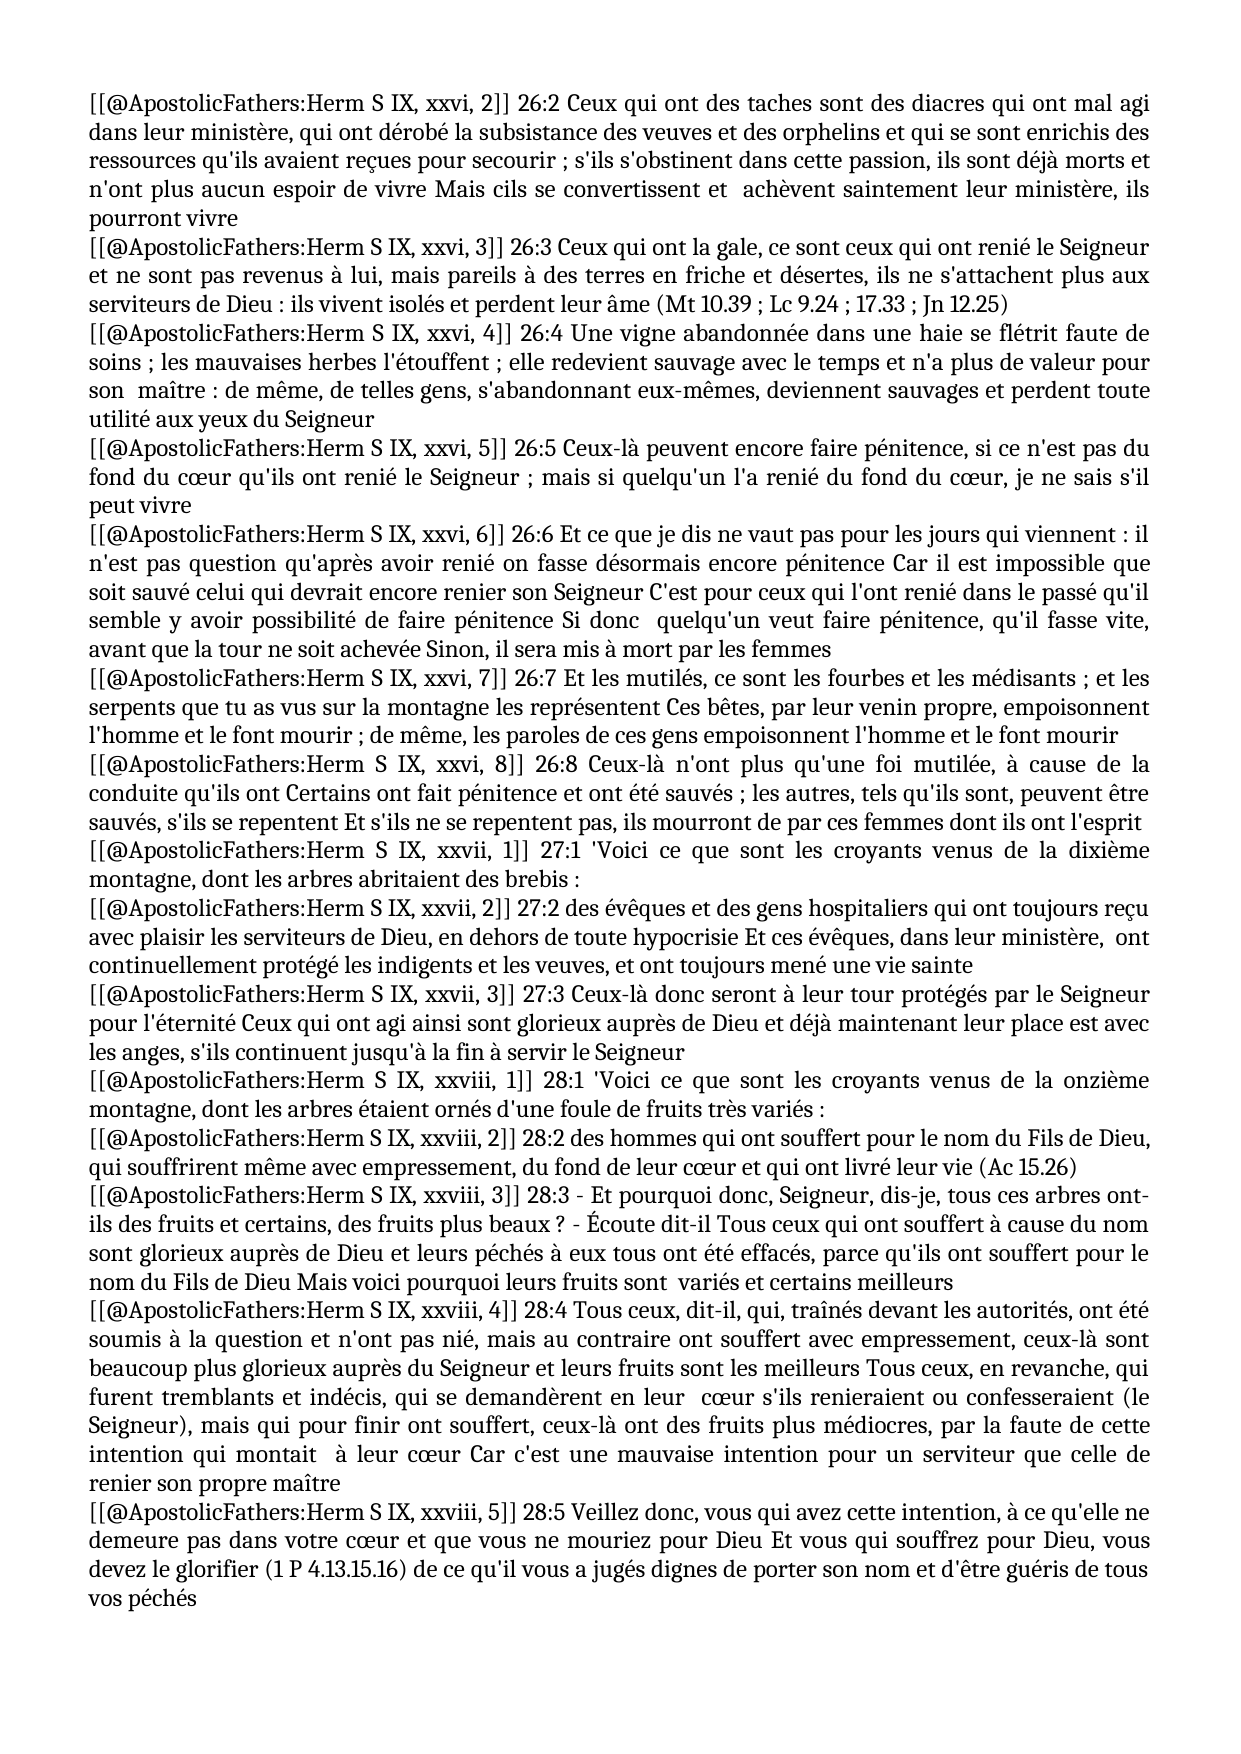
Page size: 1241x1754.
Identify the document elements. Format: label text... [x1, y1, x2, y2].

text [[@ApostolicFathers:Herm S IX, xxvii, 2]] 27:2 des évêques et des gens hospitaliers qui ont toujours reçu avec plaisir les serviteurs de Dieu, en dehors de toute hypocrisie Et ces évêques, dans leur ministère, ont continuellement protégé les indigents et les veuves, et ont toujours mené une vie sainte [89, 894, 1152, 980]
text [[@ApostolicFathers:Herm S IX, xxvi, 5]] 26:5 Ceux-là peuvent encore faire pénitence, si ce n'est pas du fond du cœur qu'ils ont renié le Seigneur ; mais si quelqu'un l'a renié du fond du cœur, je ne sais s'il peut vivre [89, 434, 1152, 520]
text [[@ApostolicFathers:Herm S IX, xxviii, 5]] 28:5 Veillez donc, vous qui avez cette intention, à ce qu'elle ne demeure pas dans votre cœur et que vous ne mouriez pour Dieu Et vous qui souffrez pour Dieu, vous devez le glorifier (1 P 4.13.15.16) de ce qu'il vous a jugés dignes de porter son nom et d'être guéris de tous vos péchés [89, 1497, 1152, 1612]
text [[@ApostolicFathers:Herm S IX, xxviii, 3]] 28:3 - Et pourquoi donc, Seigneur, dis-je, tous ces arbres ont-ils des fruits et certains, des fruits plus beaux ? - Écoute dit-il Tous ceux qui ont souffert à cause du nom sont glorieux auprès de Dieu et leurs péchés à eux tous ont été effacés, parce qu'ils ont souffert pour le nom du Fils de Dieu Mais voici pourquoi leurs fruits sont variés et certains meilleurs [89, 1181, 1152, 1296]
text [[@ApostolicFathers:Herm S IX, xxviii, 1]] 28:1 'Voici ce que sont les croyants venus de la onzième montagne, dont les arbres étaient ornés d'une foule de fruits très variés : [89, 1066, 1152, 1124]
text [[@ApostolicFathers:Herm S IX, xxvi, 8]] 26:8 Ceux-là n'ont plus qu'une foi mutilée, à cause de la conduite qu'ils ont Certains ont fait pénitence et ont été sauvés ; les autres, tels qu'ils sont, peuvent être sauvés, s'ils se repentent Et s'ils ne se repentent pas, ils mourront de par ces femmes dont ils ont l'esprit [89, 750, 1152, 836]
text [[@ApostolicFathers:Herm S IX, xxvi, 2]] 26:2 Ceux qui ont des taches sont des diacres qui ont mal agi dans leur ministère, qui ont dérobé la subsistance des veuves et des orphelins et qui se sont enrichis des ressources qu'ils avaient reçues pour secourir ; s'ils s'obstinent dans cette passion, ils sont déjà morts et n'ont plus aucun espoir de vivre Mais cils se convertissent et achèvent saintement leur ministère, ils pourront vivre [89, 89, 1152, 232]
text [[@ApostolicFathers:Herm S IX, xxviii, 2]] 28:2 des hommes qui ont souffert pour le nom du Fils de Dieu, qui souffrirent même avec empressement, du fond de leur cœur et qui ont livré leur vie (Ac 15.26) [89, 1124, 1152, 1181]
text [[@ApostolicFathers:Herm S IX, xxviii, 4]] 28:4 Tous ceux, dit-il, qui, traînés devant les autorités, ont été soumis à la question et n'ont pas nié, mais au contraire ont souffert avec empressement, ceux-là sont beaucoup plus glorieux auprès du Seigneur et leurs fruits sont les meilleurs Tous ceux, en revanche, qui furent tremblants et indécis, qui se demandèrent en leur cœur s'ils renieraient ou confesseraient (le Seigneur), mais qui pour finir ont souffert, ceux-là ont des fruits plus médiocres, par la faute de cette intention qui montait à leur cœur Car c'est une mauvaise intention pour un serviteur que celle de renier son propre maître [89, 1296, 1152, 1497]
text [[@ApostolicFathers:Herm S IX, xxvii, 1]] 27:1 'Voici ce que sont les croyants venus de la dixième montagne, dont les arbres abritaient des brebis : [89, 836, 1152, 894]
text [[@ApostolicFathers:Herm S IX, xxvi, 3]] 26:3 Ceux qui ont la gale, ce sont ceux qui ont renié le Seigneur et ne sont pas revenus à lui, mais pareils à des terres en friche et désertes, ils ne s'attachent plus aux serviteurs de Dieu : ils vivent isolés et perdent leur âme (Mt 10.39 ; Lc 9.24 ; 17.33 ; Jn 12.25) [89, 232, 1152, 319]
text [[@ApostolicFathers:Herm S IX, xxvii, 3]] 27:3 Ceux-là donc seront à leur tour protégés par le Seigneur pour l'éternité Ceux qui ont agi ainsi sont glorieux auprès de Dieu et déjà maintenant leur place est avec les anges, s'ils continuent jusqu'à la fin à servir le Seigneur [89, 980, 1152, 1066]
text [[@ApostolicFathers:Herm S IX, xxvi, 4]] 26:4 Une vigne abandonnée dans une haie se flétrit faute de soins ; les mauvaises herbes l'étouffent ; elle redevient sauvage avec le temps et n'a plus de valeur pour son maître : de même, de telles gens, s'abandonnant eux-mêmes, deviennent sauvages et perdent toute utilité aux yeux du Seigneur [89, 319, 1152, 434]
text [[@ApostolicFathers:Herm S IX, xxvi, 6]] 26:6 Et ce que je dis ne vaut pas pour les jours qui viennent : il n'est pas question qu'après avoir renié on fasse désormais encore pénitence Car il est impossible que soit sauvé celui qui devrait encore renier son Seigneur C'est pour ceux qui l'ont renié dans le passé qu'il semble y avoir possibilité de faire pénitence Si donc quelqu'un veut faire pénitence, qu'il fasse vite, avant que la tour ne soit achevée Sinon, il sera mis à mort par les femmes [89, 520, 1152, 664]
text [[@ApostolicFathers:Herm S IX, xxvi, 7]] 26:7 Et les mutilés, ce sont les fourbes et les médisants ; et les serpents que tu as vus sur la montagne les représentent Ces bêtes, par leur venin propre, empoisonnent l'homme et le font mourir ; de même, les paroles de ces gens empoisonnent l'homme et le font mourir [89, 664, 1152, 750]
